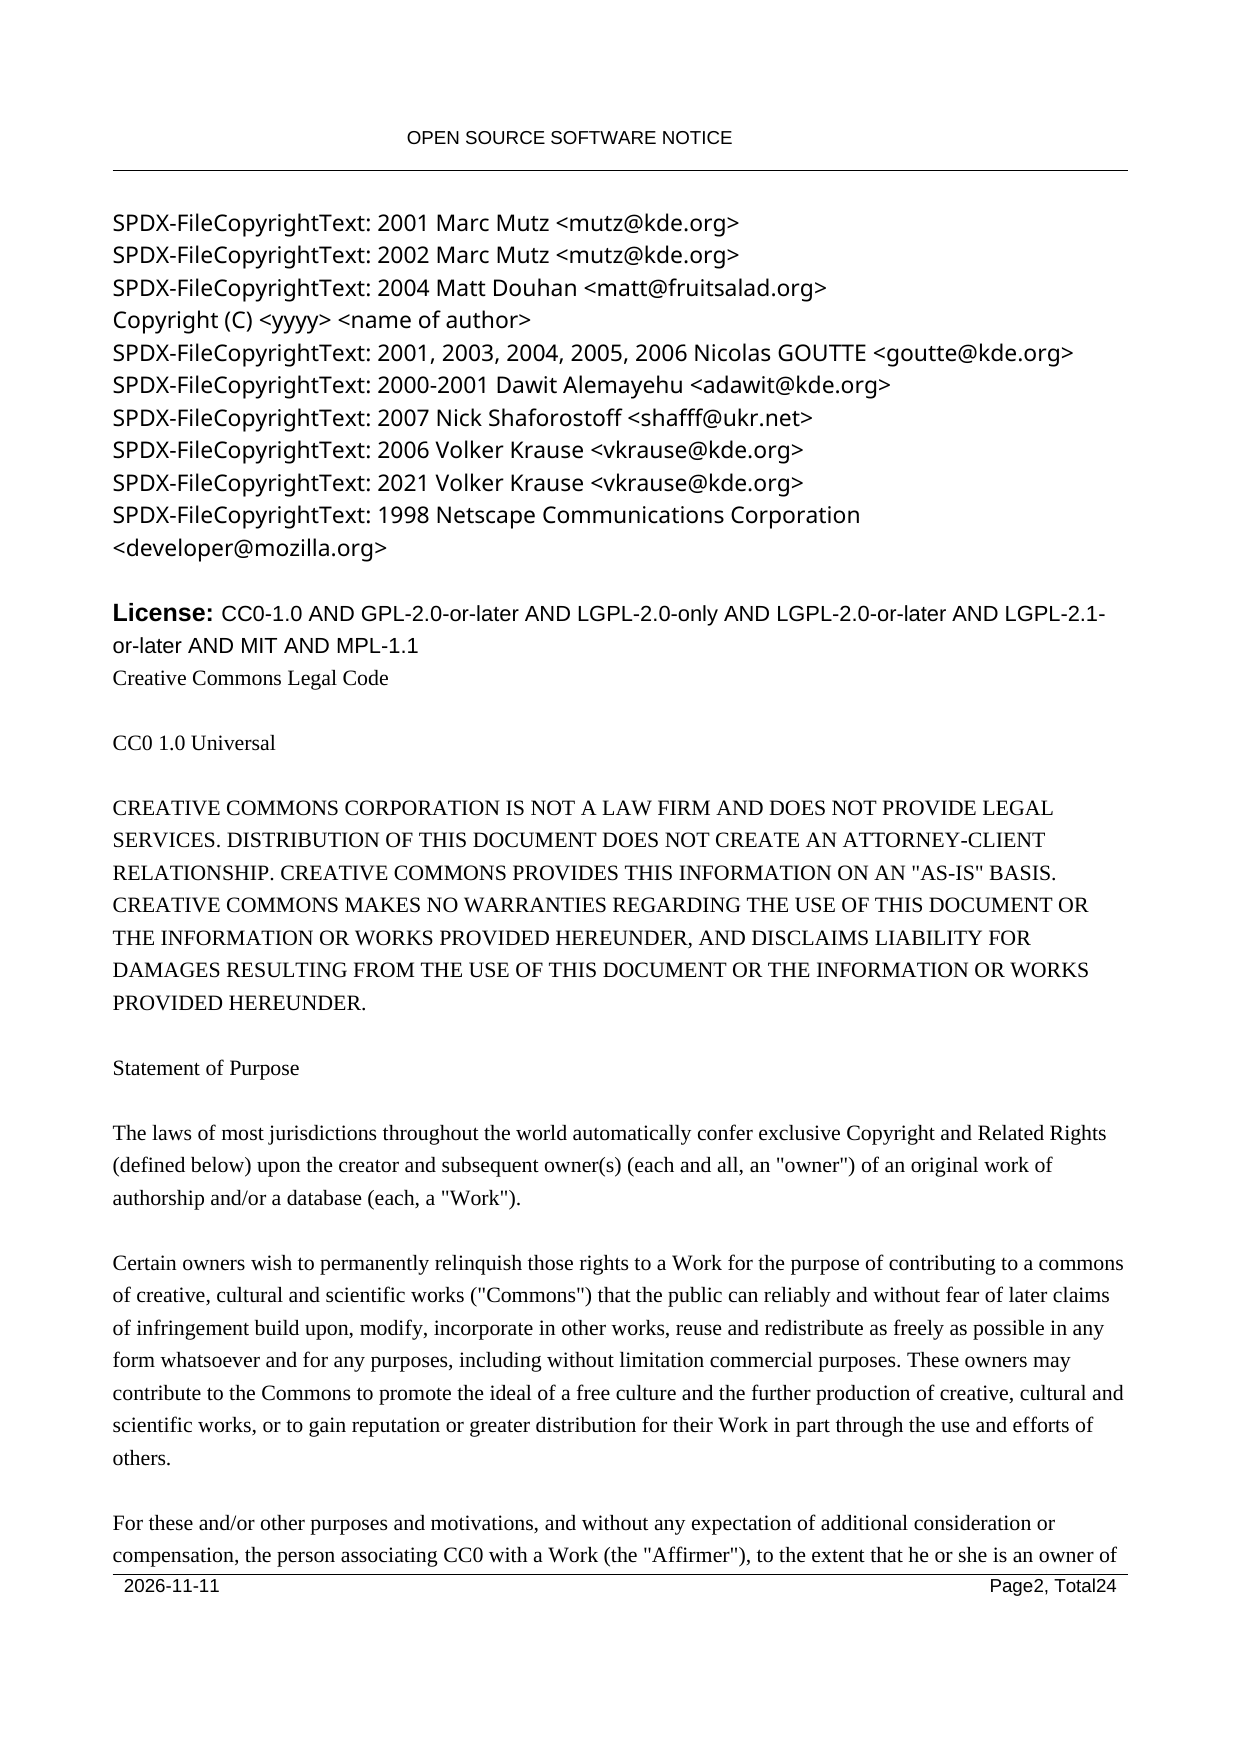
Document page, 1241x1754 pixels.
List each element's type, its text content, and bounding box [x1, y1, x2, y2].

text Creative Commons Legal Code [112, 661, 1128, 694]
text License: CC0-1.0 AND GPL-2.0-or-later AND LGPL-2.0-only AND LGPL-2.0-or-later AND LGPL-2.1-or-later AND MIT AND MPL-1.1 [112, 596, 1128, 661]
text CREATIVE COMMONS CORPORATION IS NOT A LAW FIRM AND DOES NOT PROVIDE LEGAL SERVICES. DISTRIBUTION OF THIS DOCUMENT DOES NOT CREATE AN ATTORNEY-CLIENT RELATIONSHIP. CREATIVE COMMONS PROVIDES THIS INFORMATION ON AN "AS-IS" BASIS. CREATIVE COMMONS MAKES NO WARRANTIES REGARDING THE USE OF THIS DOCUMENT OR THE INFORMATION OR WORKS PROVIDED HEREUNDER, AND DISCLAIMS LIABILITY FOR DAMAGES RESULTING FROM THE USE OF THIS DOCUMENT OR THE INFORMATION OR WORKS PROVIDED HEREUNDER. [112, 791, 1128, 1019]
text CC0 1.0 Universal [112, 726, 1128, 759]
text Statement of Purpose [112, 1051, 1128, 1084]
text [112, 1506, 1128, 1571]
text The laws of most jurisdictions throughout the world automatically confer exclusive Copyright and Related Rights (defined below) upon the creator and subsequent owner(s) (each and all, an "owner") of an original work of authorship and/or a database (each, a "Work"). [112, 1116, 1128, 1214]
text Certain owners wish to permanently relinquish those rights to a Work for the purpose of contributing to a commons of creative, cultural and scientific works ("Commons") that the public can reliably and without fear of later claims of infringement build upon, modify, incorporate in other works, reuse and redistribute as freely as possible in any form whatsoever and for any purposes, including without limitation commercial purposes. These owners may contribute to the Commons to promote the ideal of a free culture and the further production of creative, cultural and scientific works, or to gain reputation or greater distribution for their Work in part through the use and efforts of others. [112, 1246, 1128, 1474]
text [112, 206, 1128, 596]
